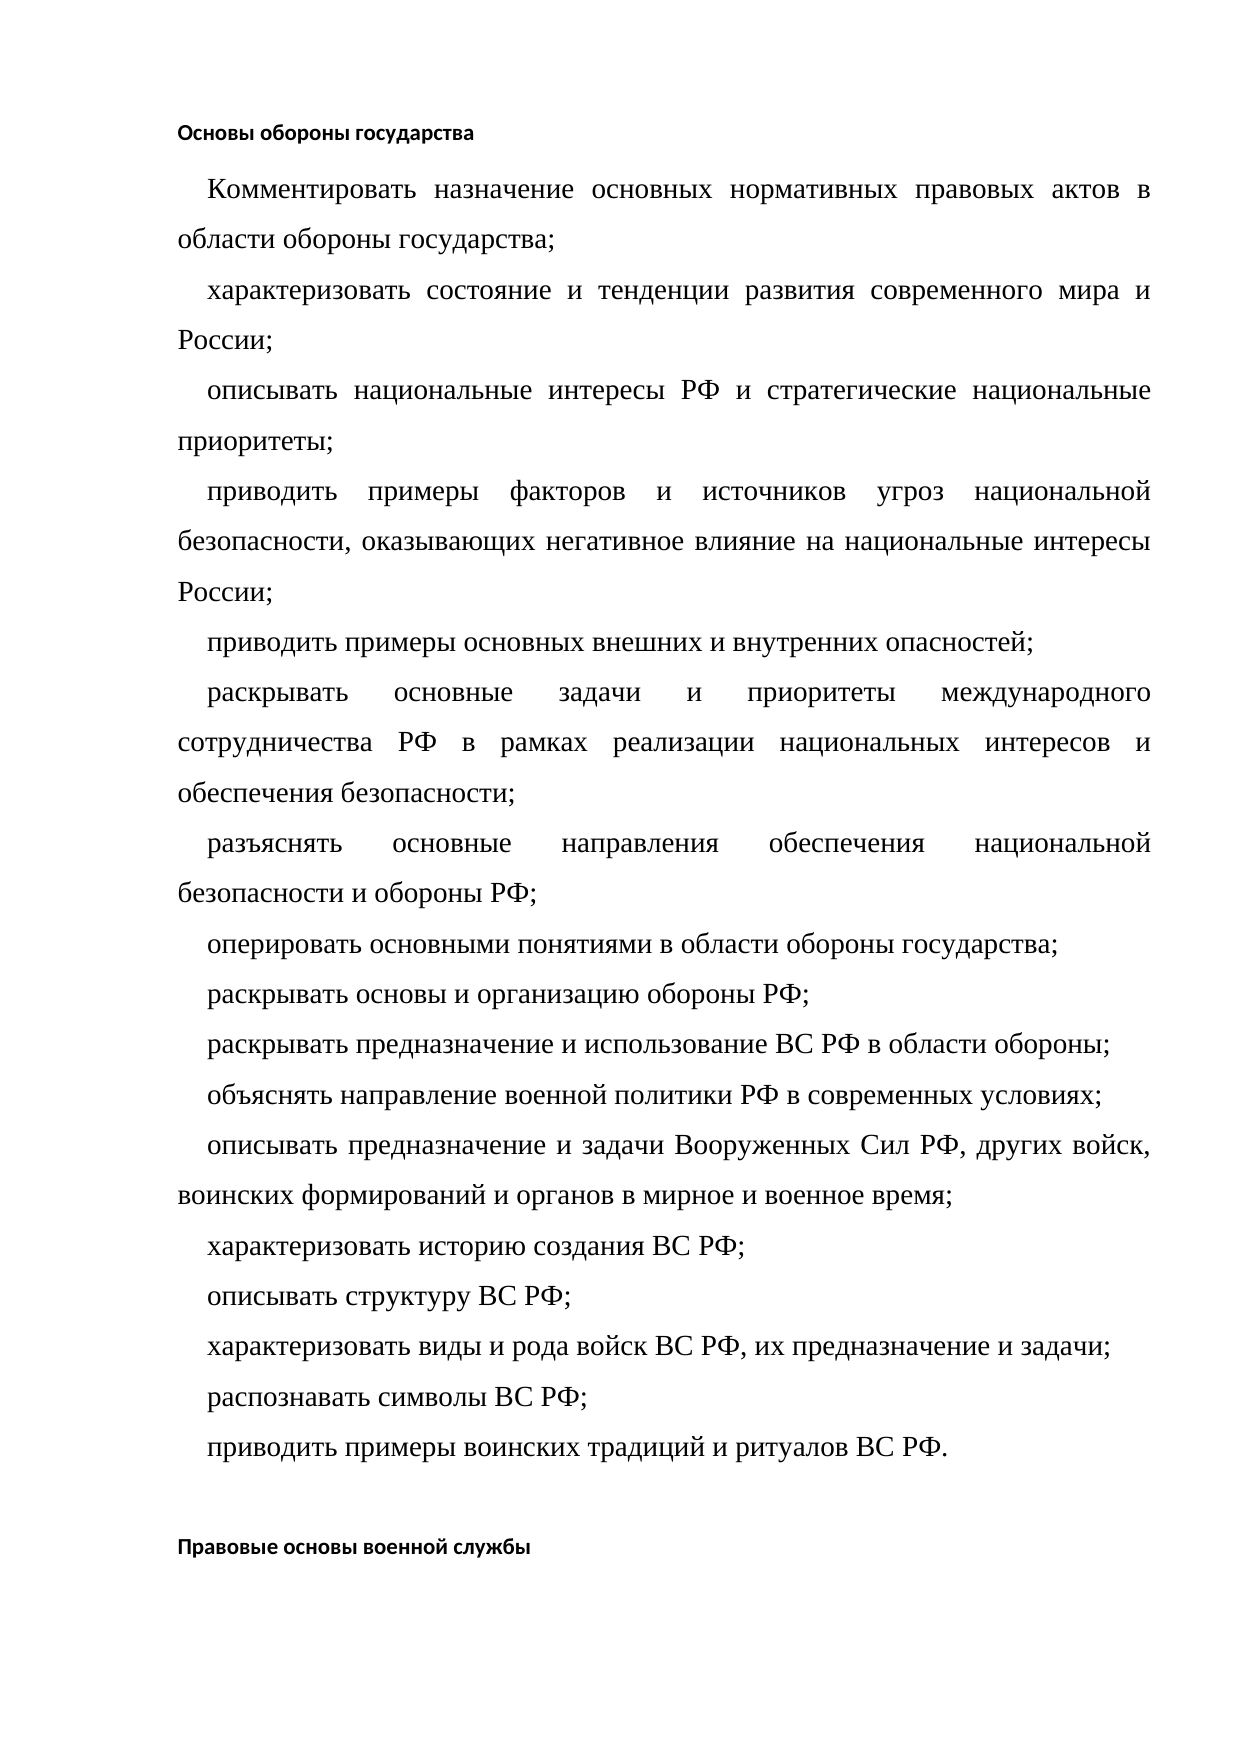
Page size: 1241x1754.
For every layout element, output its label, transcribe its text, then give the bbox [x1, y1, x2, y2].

text раскрывать основные задачи и приоритеты международного сотрудничества РФ в рамках реализации национальных интересов и обеспечения безопасности; [177, 674, 1152, 808]
text Основы обороны государства [177, 118, 1152, 146]
text объяснять направление военной политики РФ в современных условиях; [177, 1077, 1152, 1110]
text Правовые основы военной службы [177, 1532, 1152, 1560]
text описывать национальные интересы РФ и стратегические национальные приоритеты; [177, 372, 1152, 456]
text характеризовать историю создания ВС РФ; [177, 1228, 1152, 1261]
text раскрывать основы и организацию обороны РФ; [177, 976, 1152, 1010]
text приводить примеры основных внешних и внутренних опасностей; [177, 624, 1152, 657]
text характеризовать состояние и тенденции развития современного мира и России; [177, 272, 1152, 356]
text оперировать основными понятиями в области обороны государства; [177, 926, 1152, 959]
text описывать структуру ВС РФ; [177, 1278, 1152, 1312]
text распознавать символы ВС РФ; [177, 1379, 1152, 1412]
text Комментировать назначение основных нормативных правовых актов в области обороны государства; [177, 171, 1152, 255]
text приводить примеры факторов и источников угроз национальной безопасности, оказывающих негативное влияние на национальные интересы России; [177, 473, 1152, 607]
text раскрывать предназначение и использование ВС РФ в области обороны; [177, 1026, 1152, 1060]
text характеризовать виды и рода войск ВС РФ, их предназначение и задачи; [177, 1328, 1152, 1362]
text описывать предназначение и задачи Вооруженных Сил РФ, других войск, воинских формирований и органов в мирное и военное время; [177, 1127, 1152, 1211]
text разъяснять основные направления обеспечения национальной безопасности и обороны РФ; [177, 825, 1152, 909]
text приводить примеры воинских традиций и ритуалов ВС РФ. [177, 1429, 1152, 1462]
